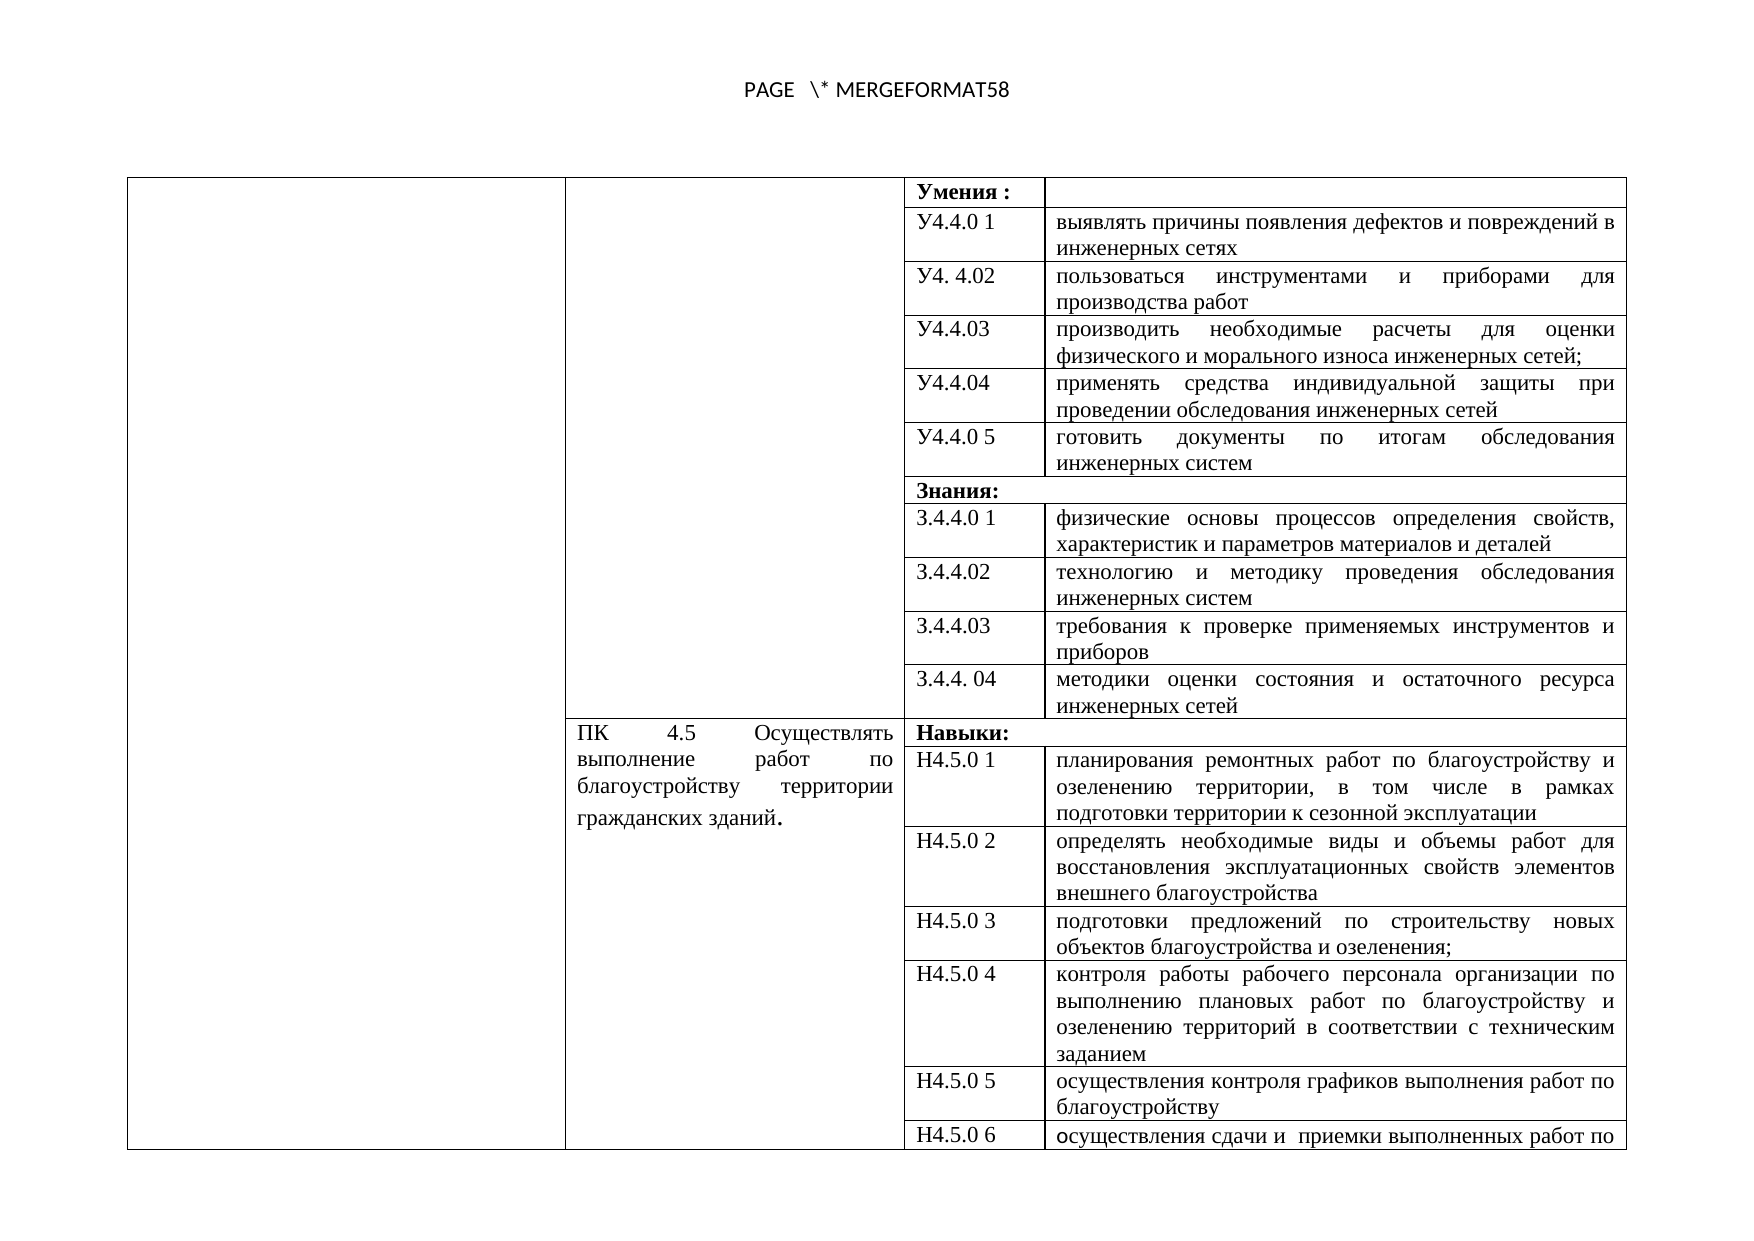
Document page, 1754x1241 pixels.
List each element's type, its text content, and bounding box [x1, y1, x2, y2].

table_cell пользоваться инструментами и приборами для производства работ [1046, 262, 1626, 314]
table_cell З.4.4.03 [905, 612, 1044, 664]
table_cell подготовки предложений по строительству новых объектов благоустройства и озеленения; [1046, 907, 1626, 959]
table_cell готовить документы по итогам обследования инженерных систем [1046, 423, 1626, 476]
table_cell У4. 4.02 [905, 262, 1044, 314]
table_cell контроля работы рабочего персонала организации по выполнению плановых работ по благоустройству и озеленению территорий в соответствии с техническим заданием [1046, 961, 1626, 1066]
table_cell Н4.5.0 5 [905, 1067, 1044, 1120]
table_cell ПК 4.5 Осуществлять выполнение работ по благоустройству территории гражданских зданий. [566, 719, 904, 1149]
table_cell [1046, 178, 1626, 207]
table_cell З.4.4. 04 [905, 665, 1044, 718]
table_cell применять средства индивидуальной защиты при проведении обследования инженерных сетей [1046, 369, 1626, 422]
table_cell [1046, 1121, 1626, 1149]
table_cell Н4.5.0 4 [905, 961, 1044, 1066]
table_cell Н4.5.0 3 [905, 907, 1044, 959]
table_cell планирования ремонтных работ по благоустройству и озеленению территории, в том числе в рамках подготовки территории к сезонной эксплуатации [1046, 747, 1626, 826]
table_cell Знания: [905, 477, 1626, 503]
table_cell Умения : [905, 178, 1044, 207]
table_cell У4.4.04 [905, 369, 1044, 422]
table_cell Навыки: [905, 719, 1626, 746]
table_cell У4.4.03 [905, 316, 1044, 368]
table_cell У4.4.0 5 [905, 423, 1044, 476]
table_cell технологию и методику проведения обследования инженерных систем [1046, 558, 1626, 611]
table_cell производить необходимые расчеты для оценки физического и морального износа инженерных сетей; [1046, 316, 1626, 368]
table_cell З.4.4.0 1 [905, 504, 1044, 557]
table_cell методики оценки состояния и остаточного ресурса инженерных сетей [1046, 665, 1626, 718]
table_cell Н4.5.0 2 [905, 827, 1044, 906]
table_cell выявлять причины появления дефектов и повреждений в инженерных сетях [1046, 208, 1626, 261]
table_cell физические основы процессов определения свойств, характеристик и параметров материалов и деталей [1046, 504, 1626, 557]
table_cell осуществления контроля графиков выполнения работ по благоустройству [1046, 1067, 1626, 1120]
table_cell Н4.5.0 6 [905, 1121, 1044, 1149]
table_cell У4.4.0 1 [905, 208, 1044, 261]
table_cell Н4.5.0 1 [905, 747, 1044, 826]
table_cell требования к проверке применяемых инструментов и приборов [1046, 612, 1626, 664]
table_cell определять необходимые виды и объемы работ для восстановления эксплуатационных свойств элементов внешнего благоустройства [1046, 827, 1626, 906]
table_cell З.4.4.02 [905, 558, 1044, 611]
